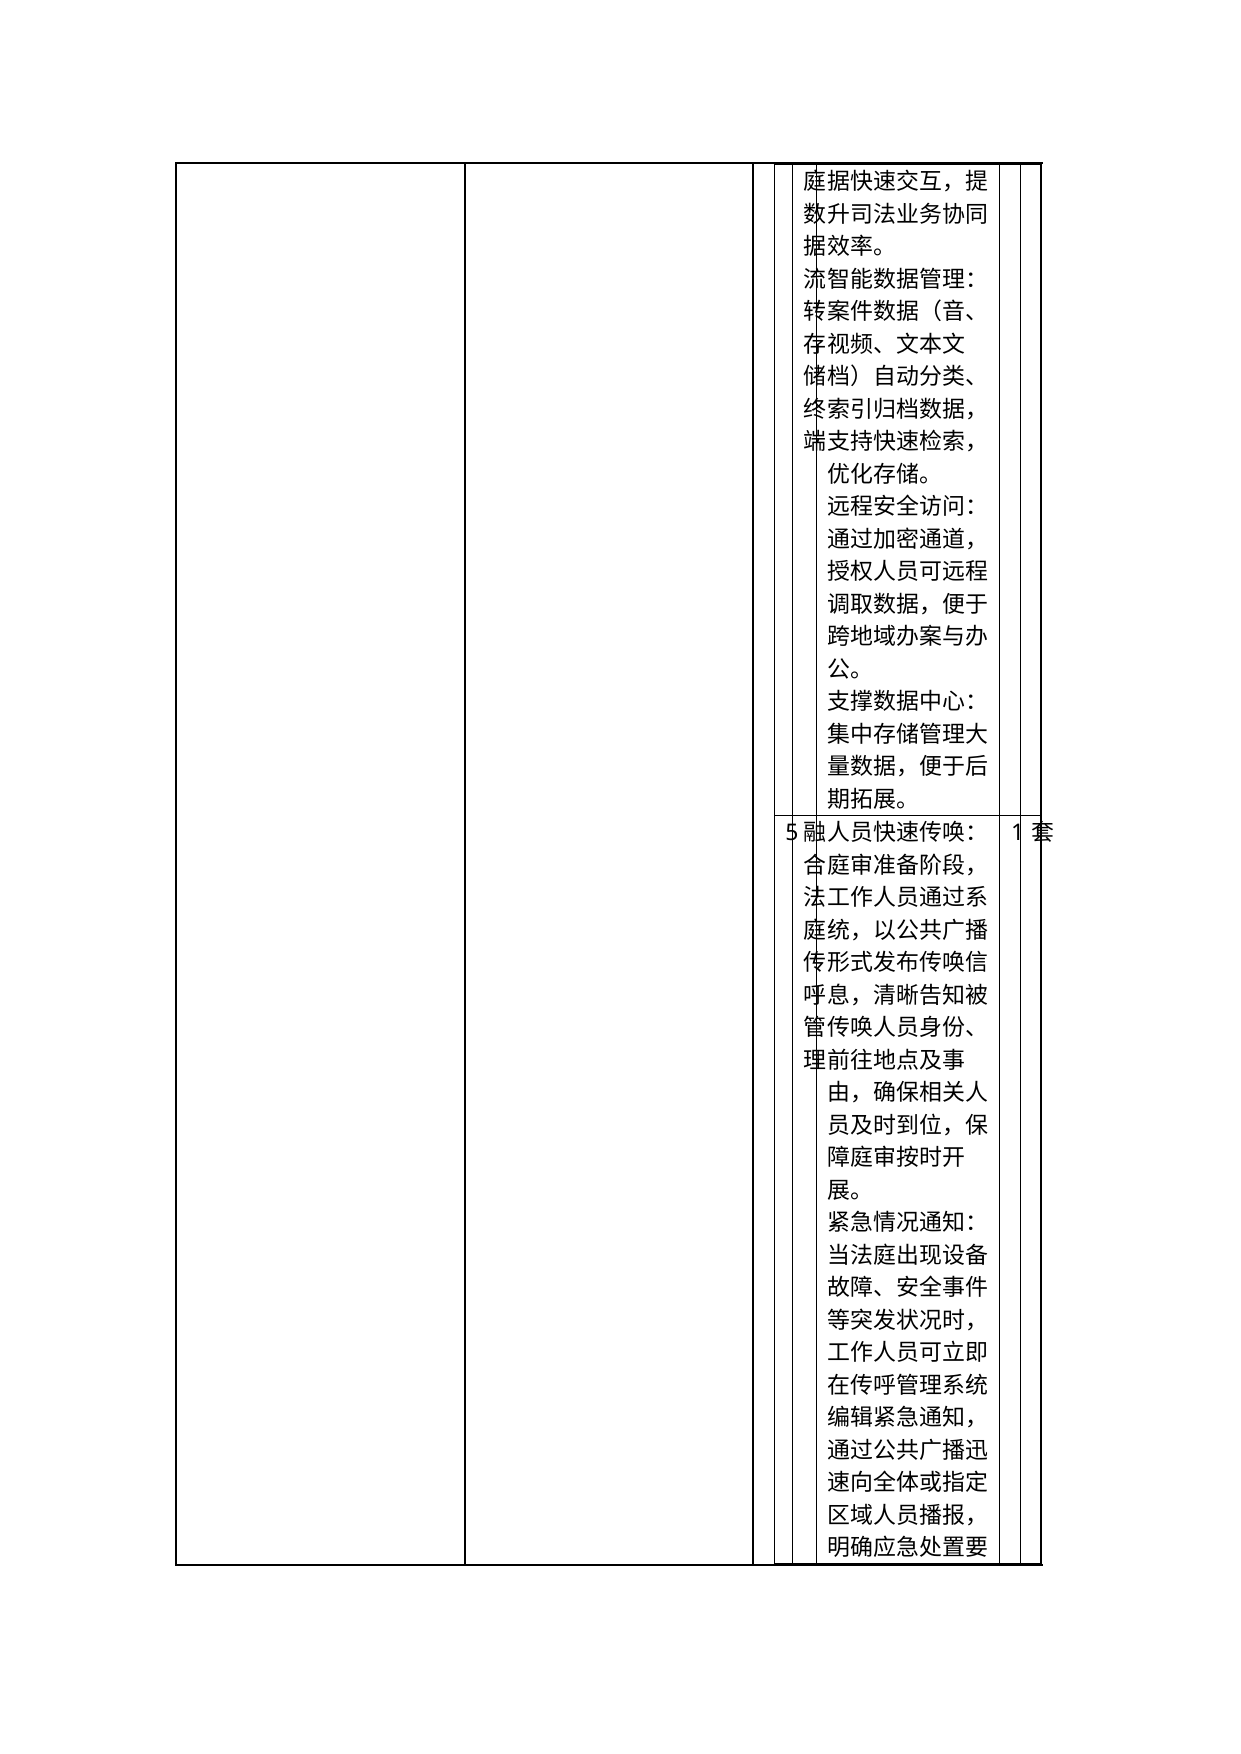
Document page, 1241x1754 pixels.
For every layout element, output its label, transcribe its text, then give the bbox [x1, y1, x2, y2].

table_cell [793, 816, 816, 1563]
table_cell [1000, 816, 1020, 1563]
table_cell [466, 164, 752, 1564]
table_cell [1000, 165, 1020, 815]
table_cell [1021, 816, 1040, 1563]
table_cell [817, 816, 999, 1563]
table_cell [754, 164, 774, 1564]
table_cell 1 [177, 164, 464, 1564]
table_cell [775, 816, 792, 1563]
table_cell [1021, 165, 1040, 815]
table_cell [793, 165, 816, 815]
table_cell [817, 165, 999, 815]
table_cell [775, 165, 792, 815]
